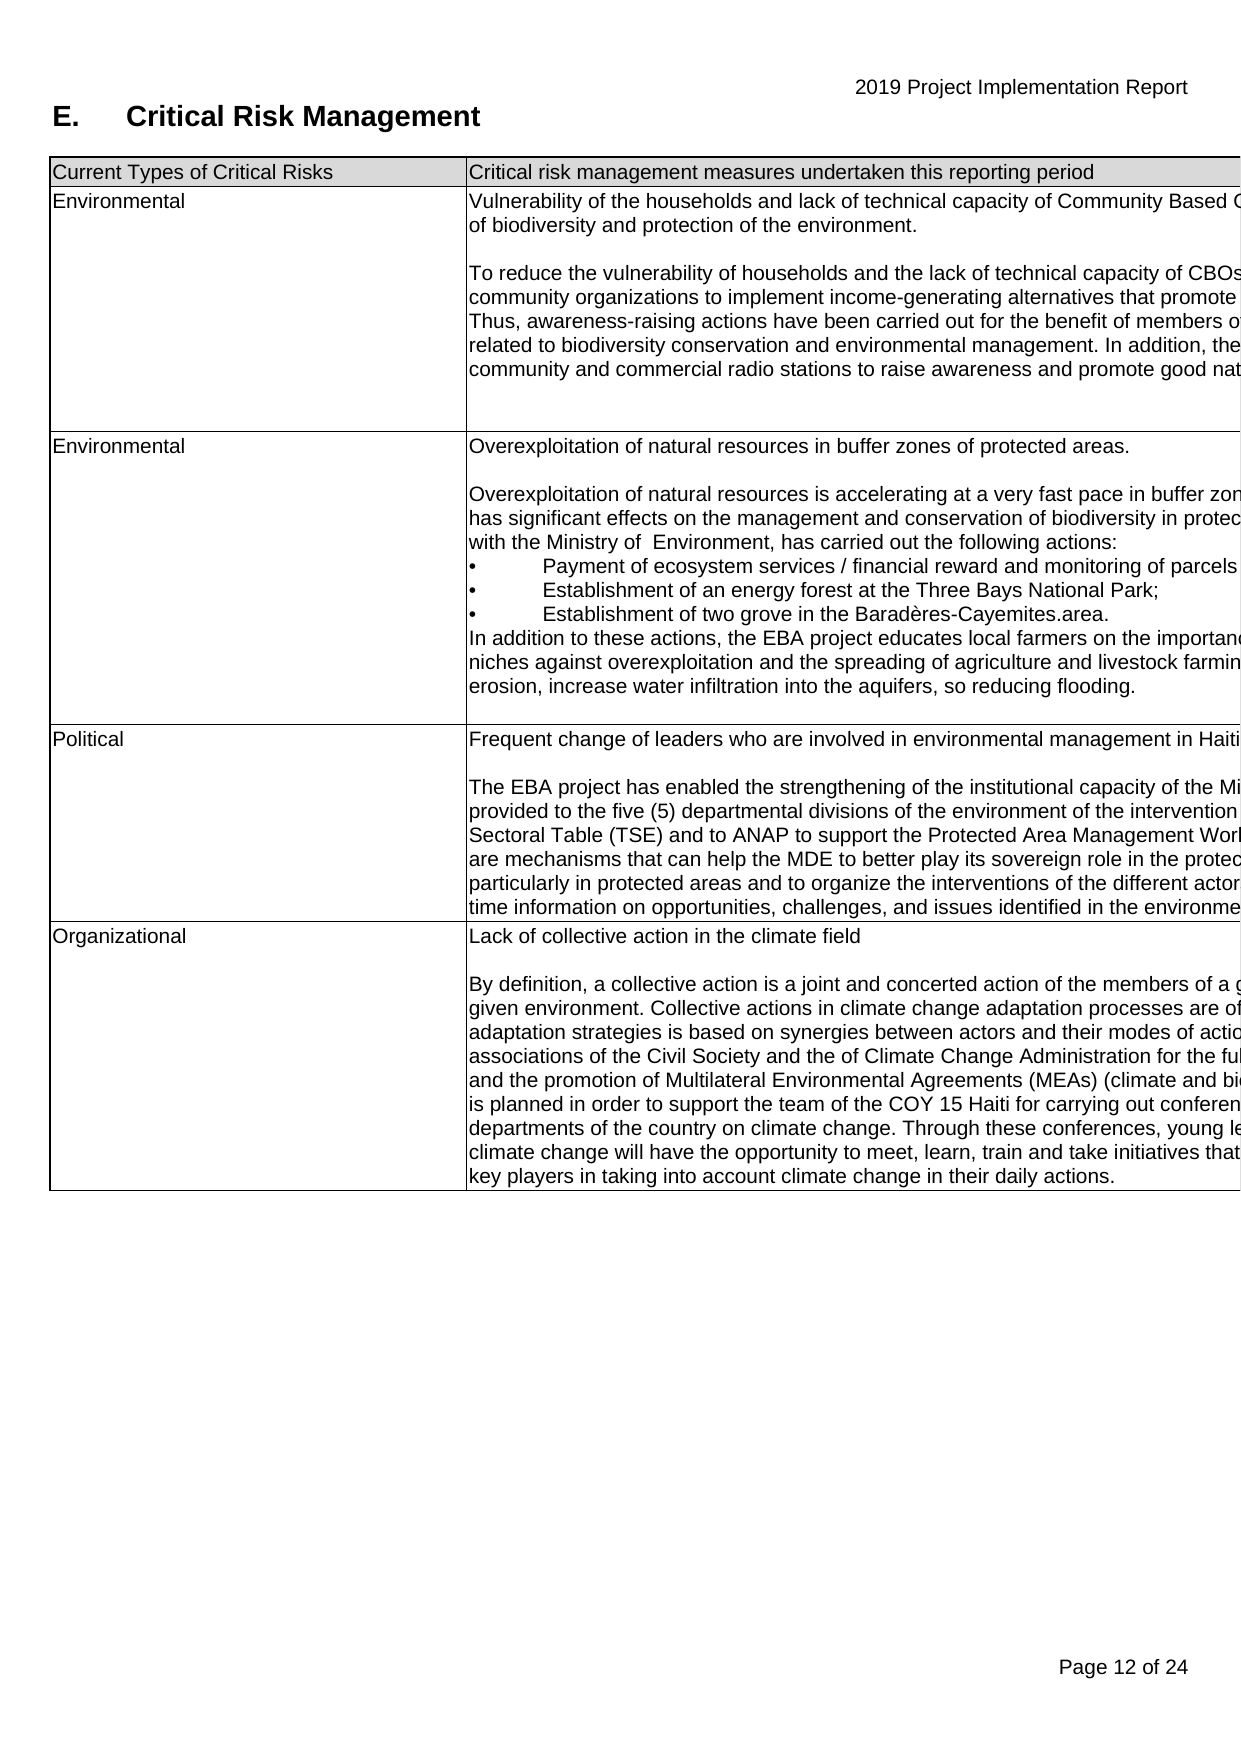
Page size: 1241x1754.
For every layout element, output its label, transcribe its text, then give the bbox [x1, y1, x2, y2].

table_cell Frequent change of leaders who are involved in environmental management in Haiti The EBA project has enabled the strengthening of the institutional capacity of the Ministry of Environment (MOE) through support provided to the five (5) departmental divisions of the environment of the intervention areas in the establishment of their Environmental Sectoral Table (TSE) and to ANAP to support the Protected Area Management Working Group (APWG). Indeed, these two structures are mechanisms that can help the MDE to better play its sovereign role in the protection and management of the environment, particularly in protected areas and to organize the interventions of the different actors. These structures allow managers to have real-time information on opportunities, challenges, and issues identified in the environmental sector. [467, 725, 1240, 921]
table_cell Overexploitation of natural resources in buffer zones of protected areas. Overexploitation of natural resources is accelerating at a very fast pace in buffer zones of protected areas. This abusive exploitation has significant effects on the management and conservation of biodiversity in protected areas. Thus, the EBA project, in agreement with the Ministry of Environment, has carried out the following actions: • Payment of ecosystem services / financial reward and monitoring of parcels in the La Visite National Park; • Establishment of an energy forest at the Three Bays National Park; • Establishment of two grove in the Baradères-Cayemites.area. In addition to these actions, the EBA project educates local farmers on the importance of vegetation cover, the protection of ecological niches against overexploitation and the spreading of agriculture and livestock farming. These actions clearly contribute to reduce soil erosion, increase water infiltration into the aquifers, so reducing flooding. [467, 432, 1240, 724]
table_header Current Types of Critical Risks [51, 158, 466, 186]
table_cell Political [51, 725, 466, 921]
table_cell Lack of collective action in the climate field By definition, a collective action is a joint and concerted action of the members of a group in order to reach common objectives in a given environment. Collective actions in climate change adaptation processes are of paramount importance. The implementation of adaptation strategies is based on synergies between actors and their modes of action. Thus, the EBA project collaborates with associations of the Civil Society and the of Climate Change Administration for the fulfillment of advocacy activities on climate change and the promotion of Multilateral Environmental Agreements (MEAs) (climate and biodiversity) in Haiti. Accordingly, a strategic support is planned in order to support the team of the COY 15 Haiti for carrying out conferences for the benefit of youth from the eleven (11) departments of the country on climate change. Through these conferences, young leaders sensitive to environmental problems / climate change will have the opportunity to meet, learn, train and take initiatives that can help raise the awareness of the sectors and key players in taking into account climate change in their daily actions. [467, 922, 1240, 1190]
table_cell Environmental [51, 432, 466, 724]
table_cell Vulnerability of the households and lack of technical capacity of Community Based Organizations (CBOs) involved in the preservation of biodiversity and protection of the environment. To reduce the vulnerability of households and the lack of technical capacity of CBOs, the EBA project works closely with grassroots community organizations to implement income-generating alternatives that promote the management and conservation of biodiversity. Thus, awareness-raising actions have been carried out for the benefit of members of grassroots community organizations on themes related to biodiversity conservation and environmental management. In addition, the EBA project is developing partnerships with community and commercial radio stations to raise awareness and promote good natural resource management practices. [467, 187, 1240, 431]
table_cell Environmental [51, 187, 466, 431]
table_cell Organizational [51, 922, 466, 1190]
subtitle Critical Risk Management [52, 99, 1188, 132]
table_header Critical risk management measures undertaken this reporting period [467, 158, 1240, 186]
